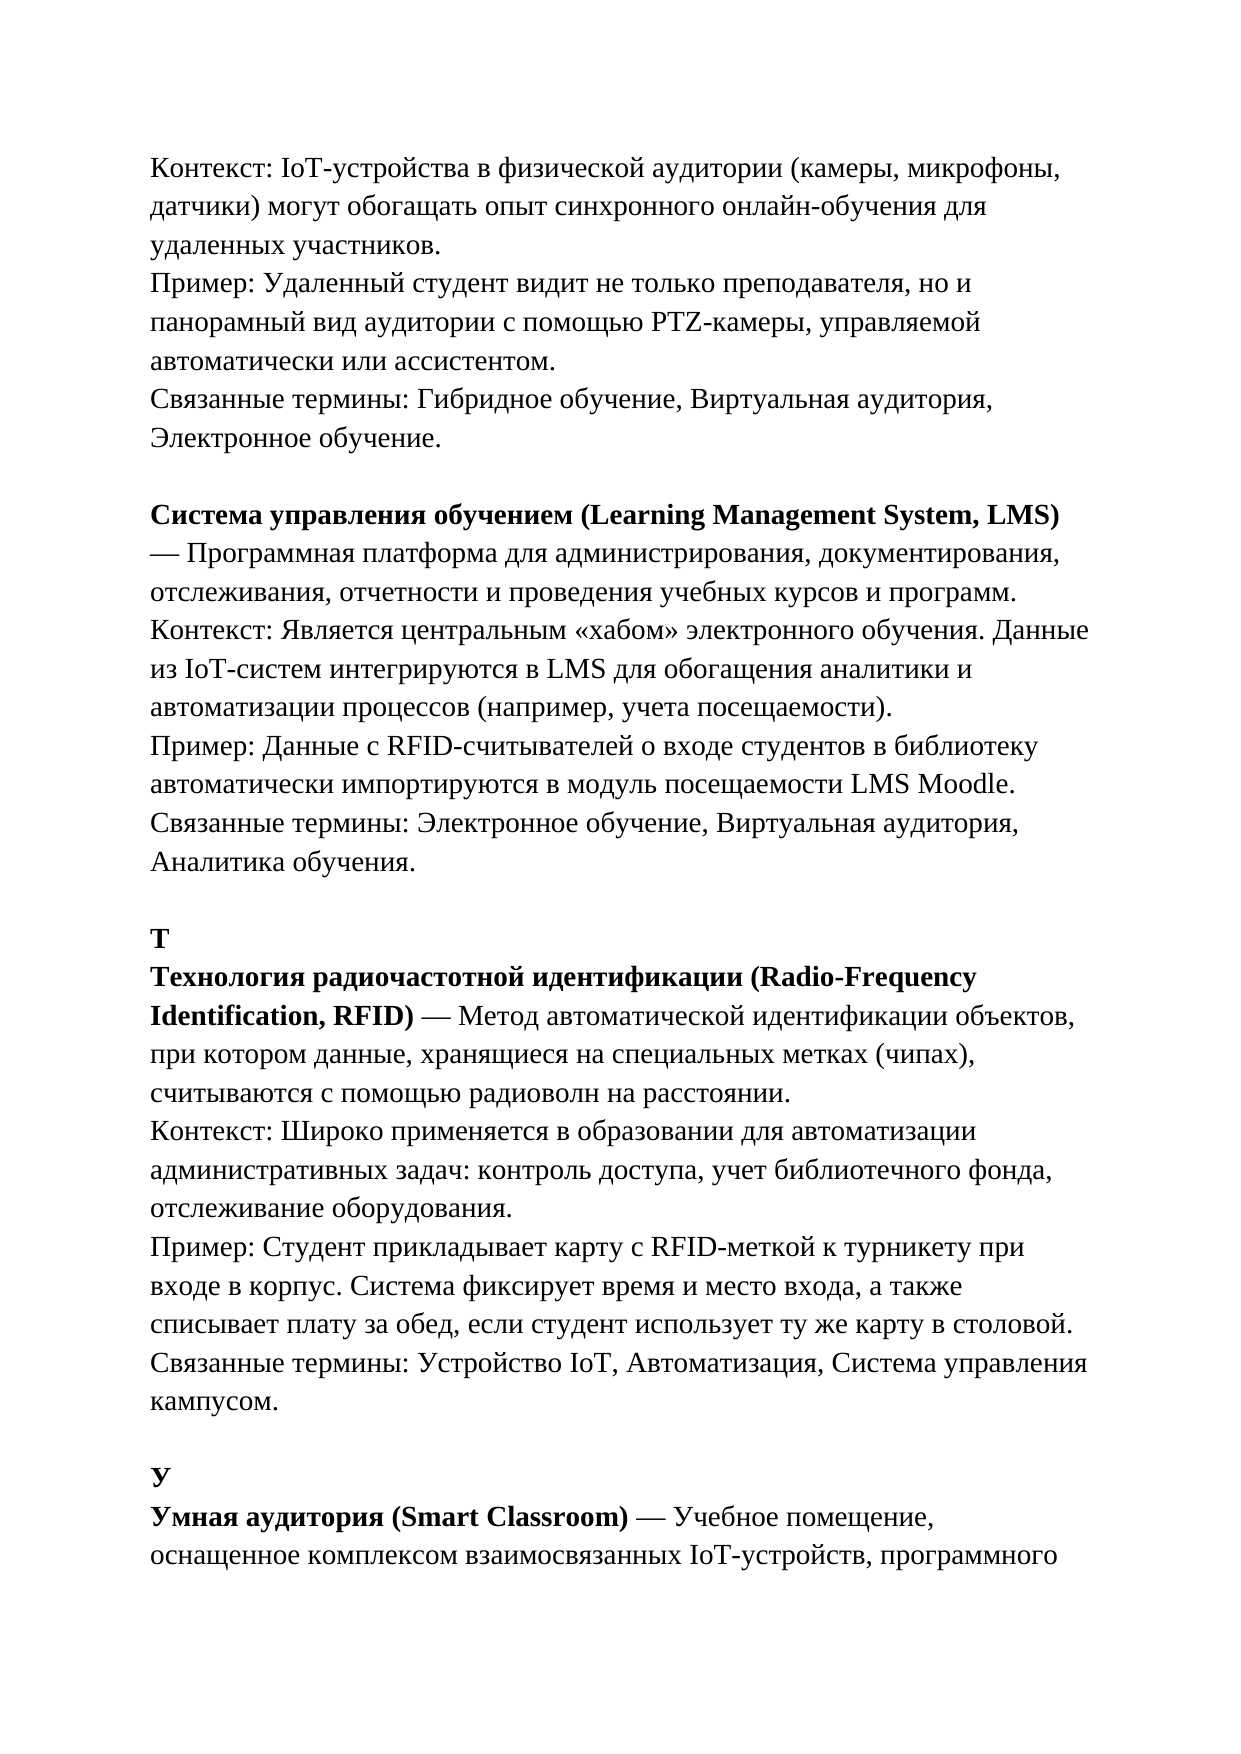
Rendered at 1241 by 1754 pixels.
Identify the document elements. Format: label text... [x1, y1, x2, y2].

text Связанные термины: Устройство IoT, Автоматизация, Система управления кампусом. [150, 1345, 1090, 1417]
text У [150, 1460, 1090, 1494]
text Контекст: IoT-устройства в физической аудитории (камеры, микрофоны, датчики) могут обогащать опыт синхронного онлайн-обучения для удаленных участников. [150, 150, 1090, 261]
text Пример: Студент прикладывает карту с RFID-меткой к турникету при входе в корпус. Система фиксирует время и место входа, а также списывает плату за обед, если студент использует ту же карту в столовой. [150, 1229, 1090, 1340]
text Связанные термины: Электронное обучение, Виртуальная аудитория, Аналитика обучения. [150, 805, 1090, 877]
text Контекст: Является центральным «хабом» электронного обучения. Данные из IoT-систем интегрируются в LMS для обогащения аналитики и автоматизации процессов (например, учета посещаемости). [150, 612, 1090, 723]
text Пример: Удаленный студент видит не только преподавателя, но и панорамный вид аудитории с помощью PTZ-камеры, управляемой автоматически или ассистентом. [150, 266, 1090, 376]
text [150, 1499, 1090, 1571]
text Пример: Данные с RFID-считывателей о входе студентов в библиотеку автоматически импортируются в модуль посещаемости LMS Moodle. [150, 728, 1090, 800]
text Т [150, 921, 1090, 954]
text Контекст: Широко применяется в образовании для автоматизации административных задач: контроль доступа, учет библиотечного фонда, отслеживание оборудования. [150, 1113, 1090, 1224]
text Связанные термины: Гибридное обучение, Виртуальная аудитория, Электронное обучение. [150, 381, 1090, 453]
text Система управления обучением (Learning Management System, LMS) — Программная платформа для администрирования, документирования, отслеживания, отчетности и проведения учебных курсов и программ. [150, 497, 1090, 607]
text Технология радиочастотной идентификации (Radio-Frequency Identification, RFID) — Метод автоматической идентификации объектов, при котором данные, хранящиеся на специальных метках (чипах), считываются с помощью радиоволн на расстоянии. [150, 959, 1090, 1108]
